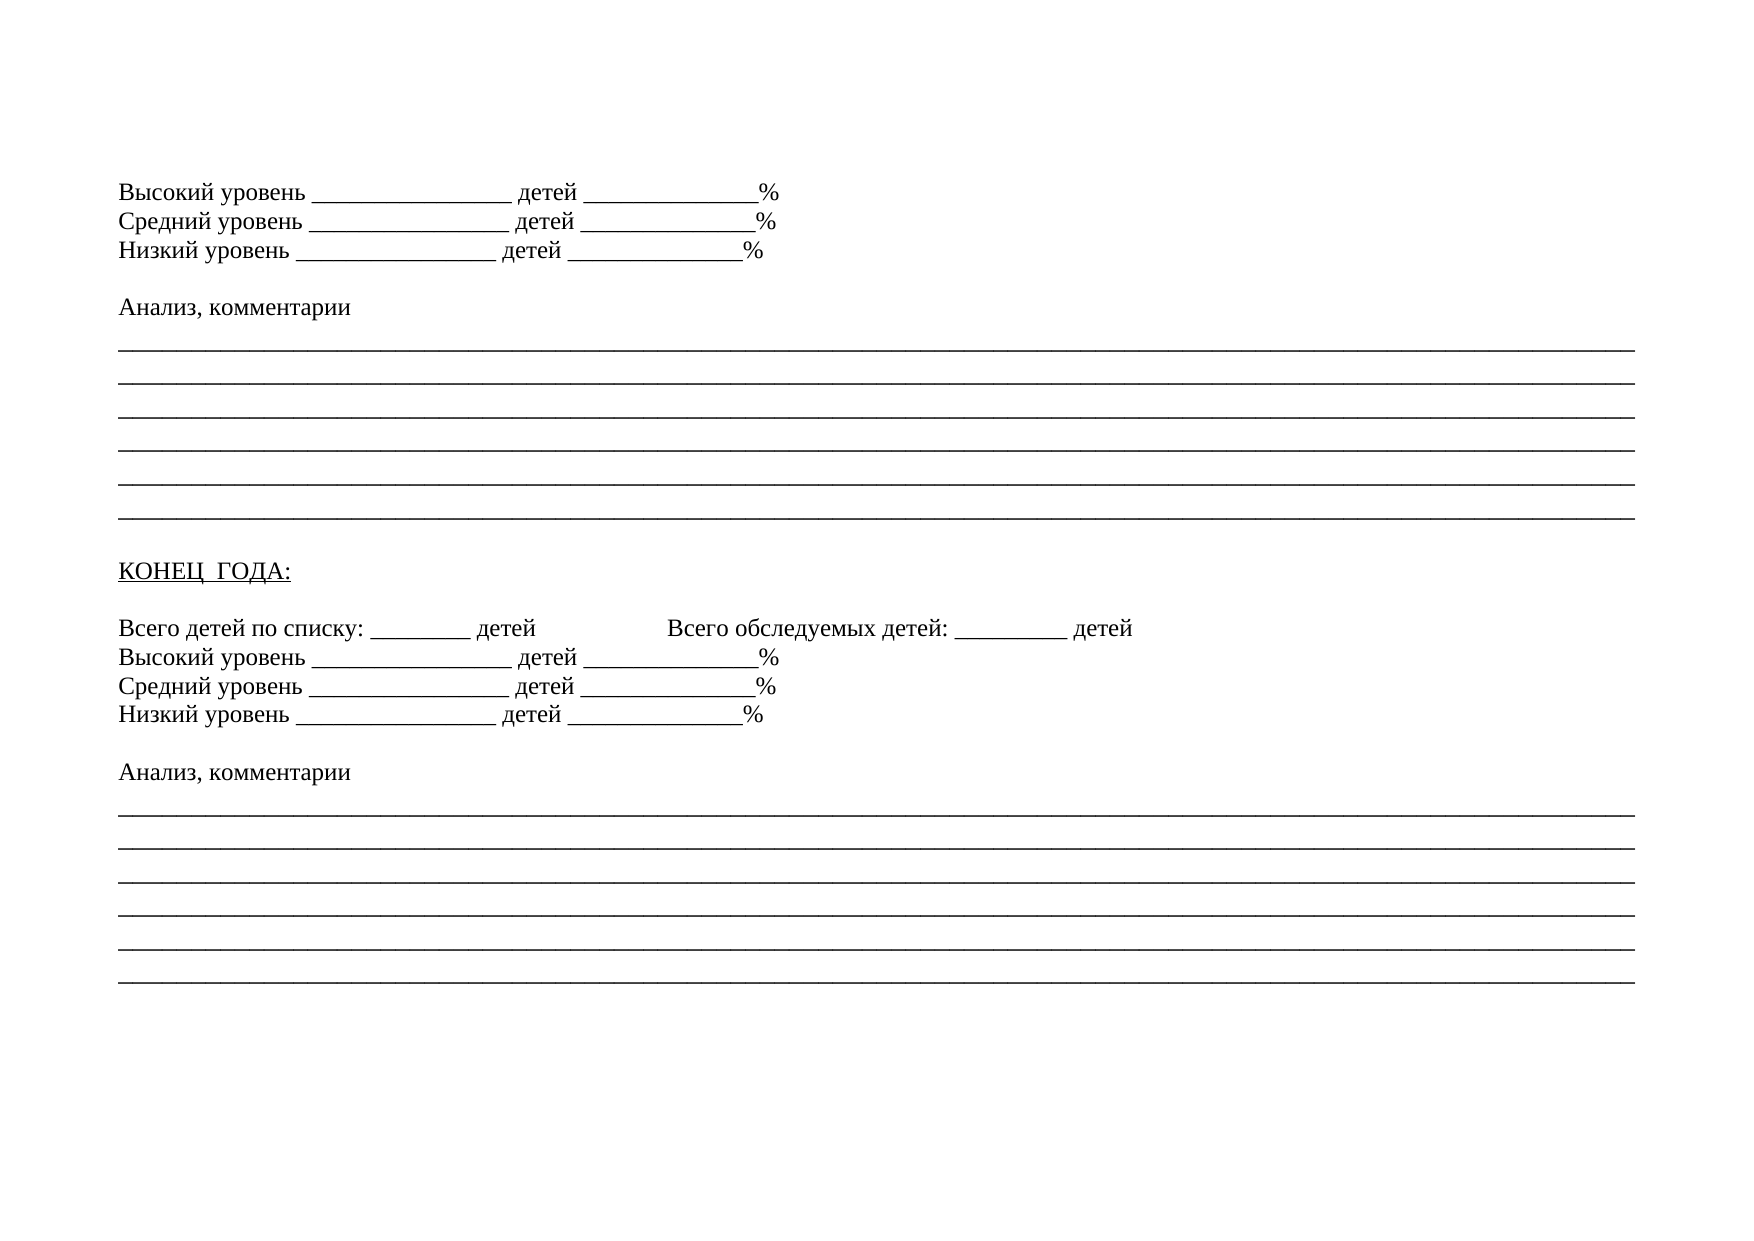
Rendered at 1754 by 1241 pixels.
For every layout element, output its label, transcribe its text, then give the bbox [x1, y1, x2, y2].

text Всего детей по списку: ________ детей Всего обследуемых детей: _________ детей [118, 613, 1636, 642]
text Низкий уровень ________________ детей ______________% [118, 235, 1636, 263]
text Низкий уровень ________________ детей ______________% [118, 699, 1636, 728]
text Средний уровень ________________ детей ______________% [118, 671, 1636, 699]
text Средний уровень ________________ детей ______________% [118, 206, 1636, 235]
text КОНЕЦ ГОДА: [118, 556, 1636, 584]
text ________________________________________________________________________________________________________ [118, 953, 1636, 987]
text Высокий уровень ________________ детей ______________% [118, 177, 1636, 206]
text Высокий уровень ________________ детей ______________% [118, 642, 1636, 671]
text Анализ, комментарии ________________________________________________________________________________________________________________________________________________________________________________________________________________________________________________________________________________________________________________________________________________________________________________________________________________________________________________________________________________________________________________________________________ [118, 757, 1636, 953]
text Анализ, комментарии ________________________________________________________________________________________________________________________________________________________________________________________________________________________________________________________________________________________________________________________________________________________________________________________________________________________________________________________________________________________________________________________________________________________________________________________________________________________________________________ [118, 292, 1636, 522]
